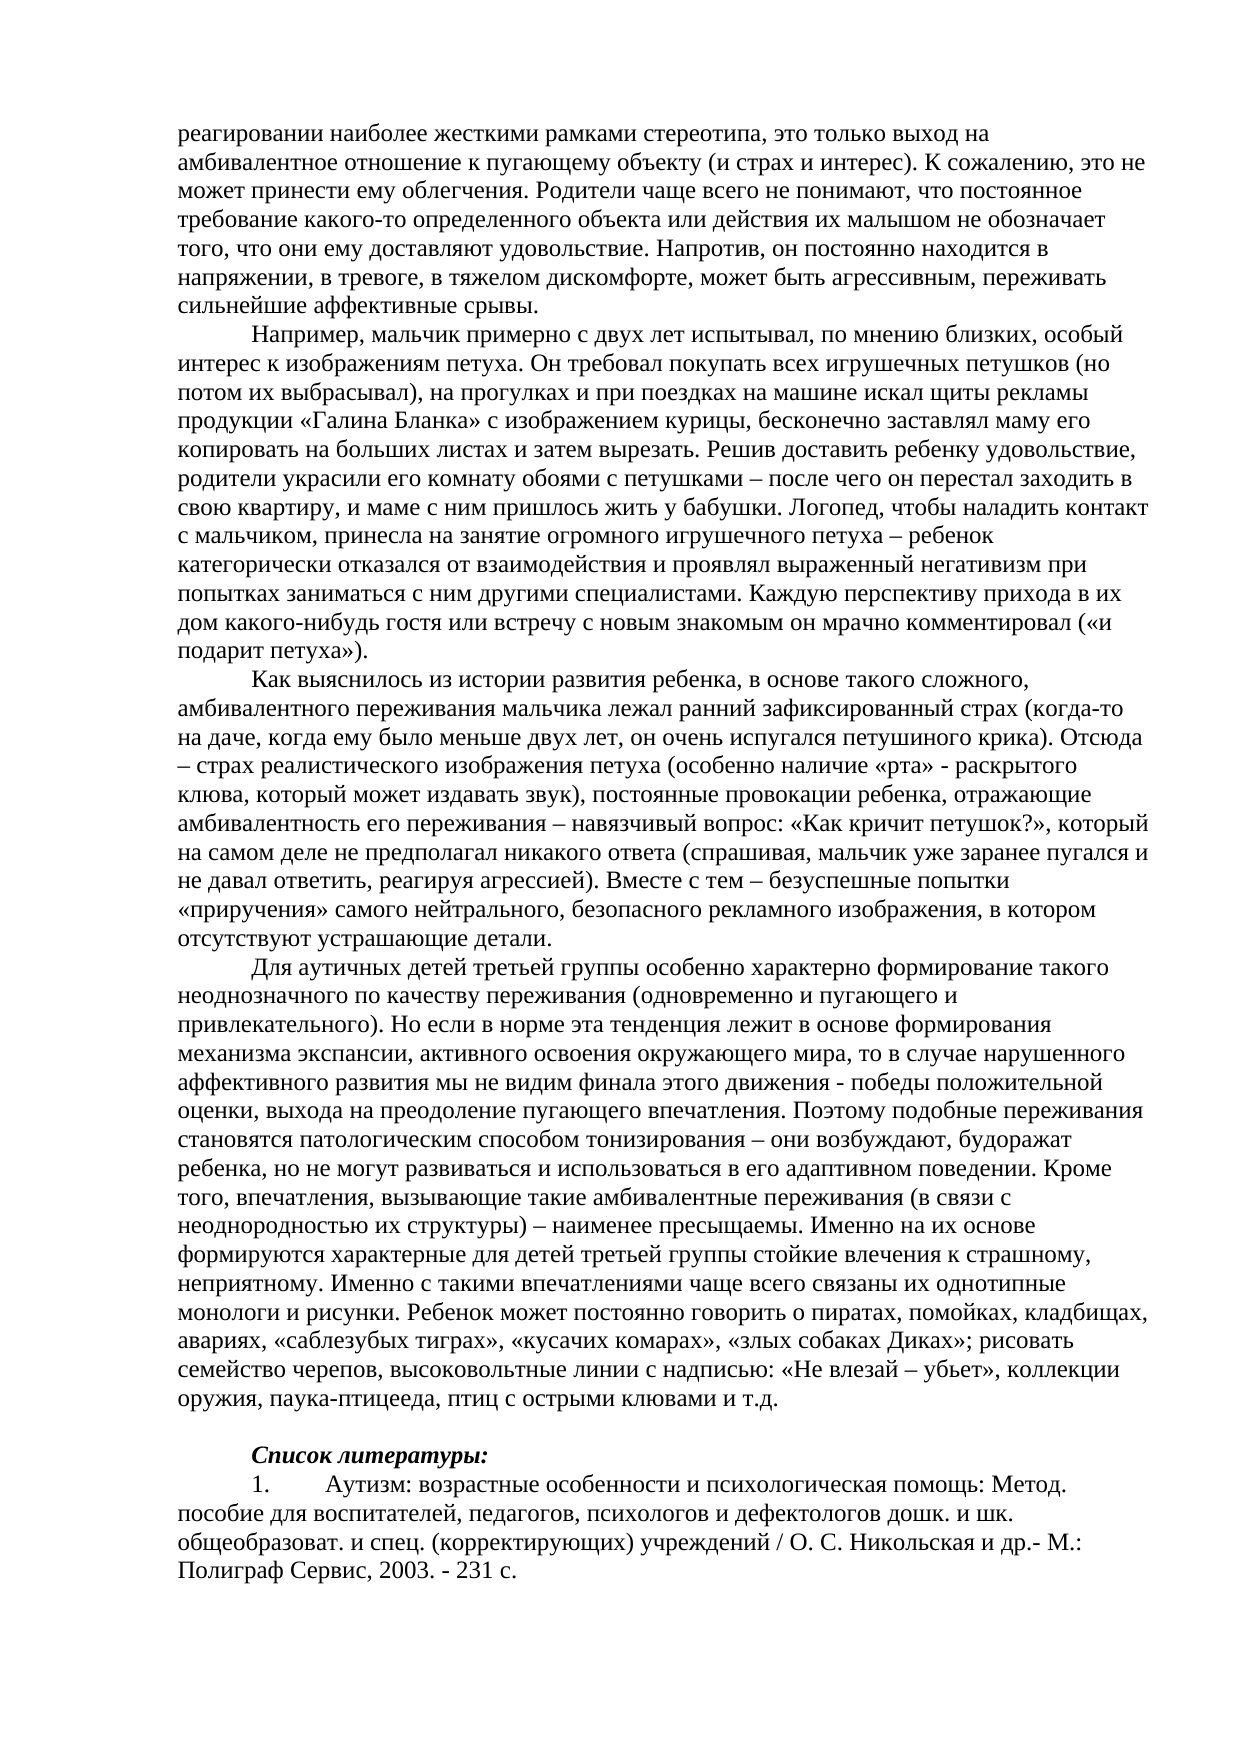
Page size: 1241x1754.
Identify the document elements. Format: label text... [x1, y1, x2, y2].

text Например, мальчик примерно с двух лет испытывал, по мнению близких, особый интерес к изображениям петуха. Он требовал покупать всех игрушечных петушков (но потом их выбрасывал), на прогулках и при поездках на машине искал щиты рекламы продукции «Галина Бланка» с изображением курицы, бесконечно заставлял маму его копировать на больших листах и затем вырезать. Решив доставить ребенку удовольствие, родители украсили его комнату обоями с петушками – после чего он перестал заходить в свою квартиру, и маме с ним пришлось жить у бабушки. Логопед, чтобы наладить контакт с мальчиком, принесла на занятие огромного игрушечного петуха – ребенок категорически отказался от взаимодействия и проявлял выраженный негативизм при попытках заниматься с ним другими специалистами. Каждую перспективу прихода в их дом какого-нибудь гостя или встречу с новым знакомым он мрачно комментировал («и подарит петуха»). [177, 319, 1152, 664]
text Список литературы: [177, 1441, 1152, 1469]
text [177, 118, 1152, 319]
list Аутизм: возрастные особенности и психологическая помощь: Метод. пособие для воспитателей, педагогов, психологов и дефектологов дошк. и шк. общеобразоват. и спец. (корректирующих) учреждений / О. С. Никольская и др.- М.: Полиграф Сервис, 2003. - 231 с. [177, 1469, 1152, 1584]
text Для аутичных детей третьей группы особенно характерно формирование такого неоднозначного по качеству переживания (одновременно и пугающего и привлекательного). Но если в норме эта тенденция лежит в основе формирования механизма экспансии, активного освоения окружающего мира, то в случае нарушенного аффективного развития мы не видим финала этого движения - победы положительной оценки, выхода на преодоление пугающего впечатления. Поэтому подобные переживания становятся патологическим способом тонизирования – они возбуждают, будоражат ребенка, но не могут развиваться и использоваться в его адаптивном поведении. Кроме того, впечатления, вызывающие такие амбивалентные переживания (в связи с неоднородностью их структуры) – наименее пресыщаемы. Именно на их основе формируются характерные для детей третьей группы стойкие влечения к страшному, неприятному. Именно с такими впечатлениями чаще всего связаны их однотипные монологи и рисунки. Ребенок может постоянно говорить о пиратах, помойках, кладбищах, авариях, «саблезубых тиграх», «кусачих комарах», «злых собаках Диках»; рисовать семейство черепов, высоковольтные линии с надписью: «Не влезай – убьет», коллекции оружия, паука-птицееда, птиц с острыми клювами и т.д. [177, 952, 1152, 1412]
text Как выяснилось из истории развития ребенка, в основе такого сложного, амбивалентного переживания мальчика лежал ранний зафиксированный страх (когда-то на даче, когда ему было меньше двух лет, он очень испугался петушиного крика). Отсюда – страх реалистического изображения петуха (особенно наличие «рта» - раскрытого клюва, который может издавать звук), постоянные провокации ребенка, отражающие амбивалентность его переживания – навязчивый вопрос: «Как кричит петушок?», который на самом деле не предполагал никакого ответа (спрашивая, мальчик уже заранее пугался и не давал ответить, реагируя агрессией). Вместе с тем – безуспешные попытки «приручения» самого нейтрального, безопасного рекламного изображения, в котором отсутствуют устрашающие детали. [177, 664, 1152, 952]
